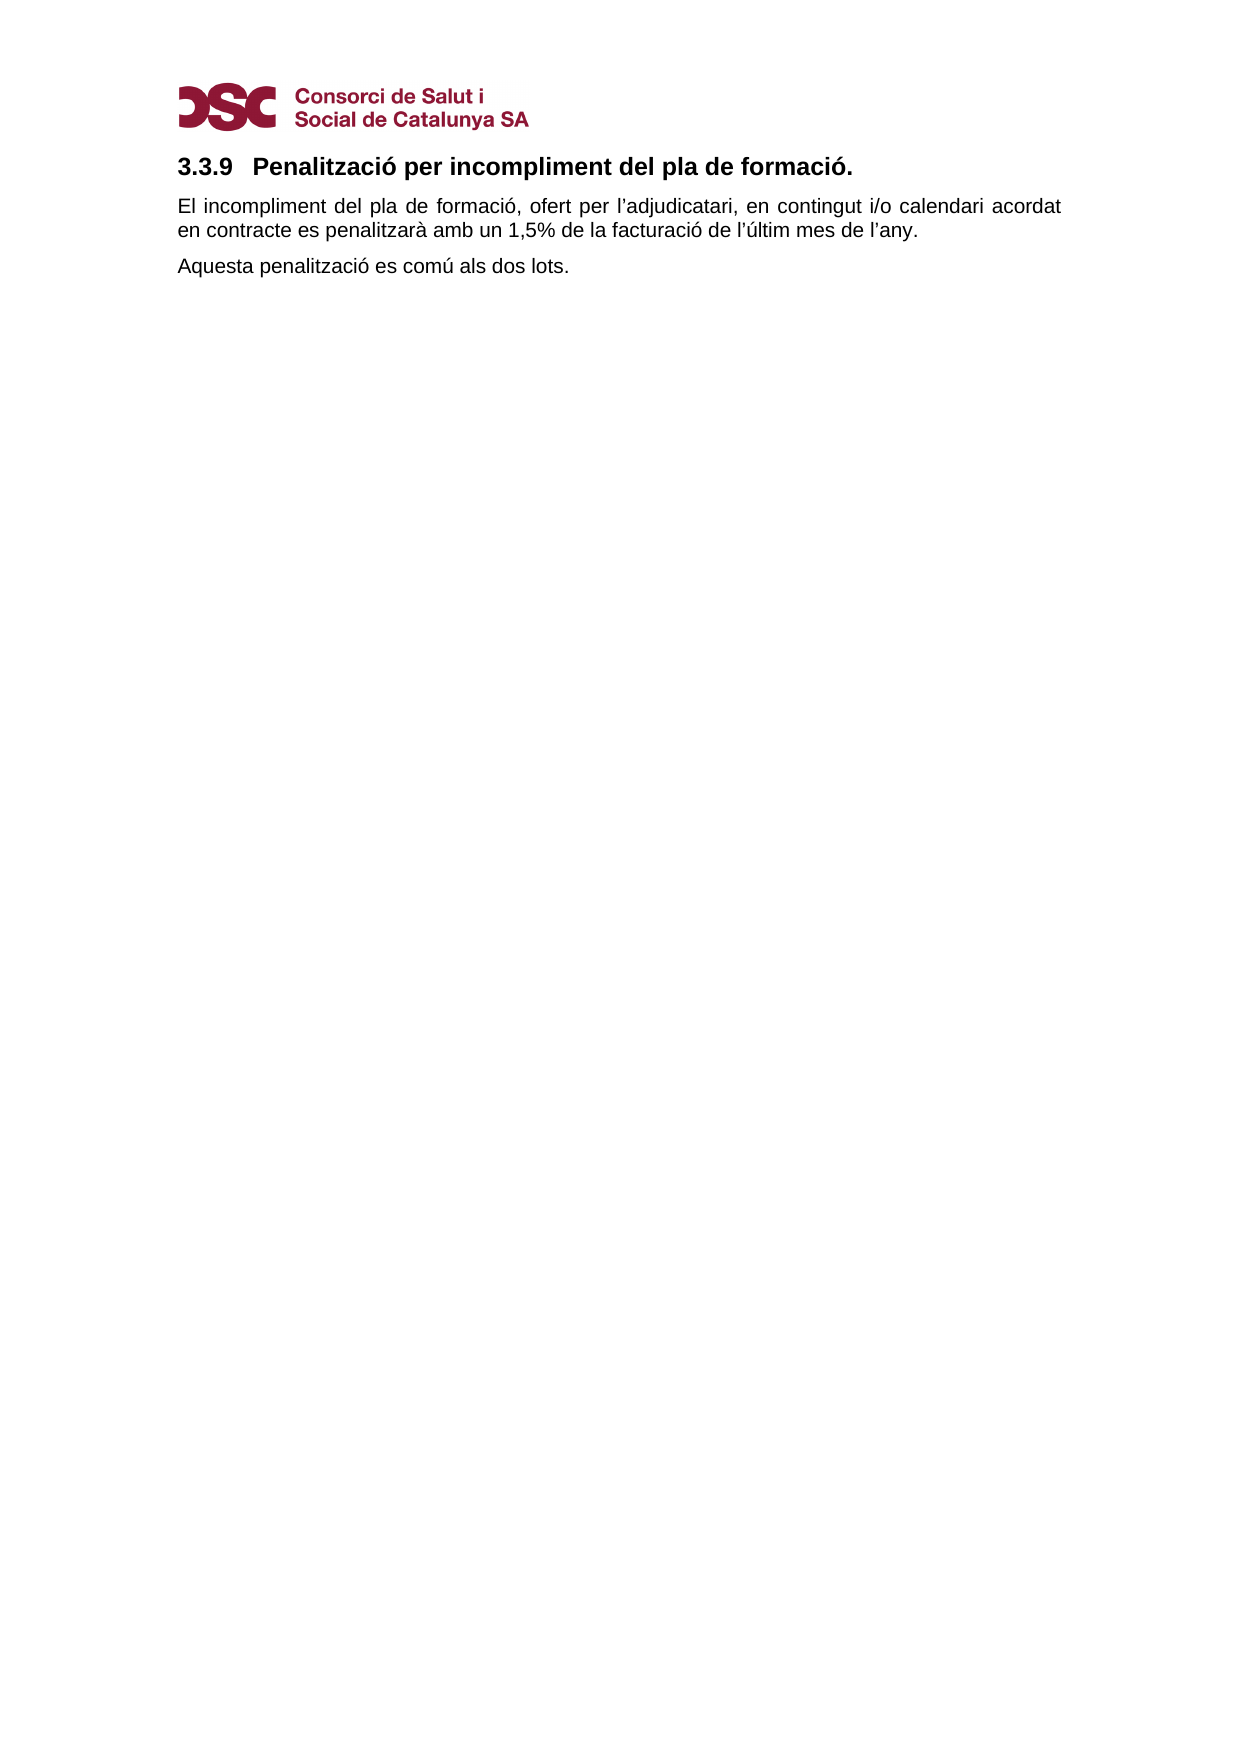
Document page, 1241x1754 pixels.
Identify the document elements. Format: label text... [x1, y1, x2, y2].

picture [177, 80, 531, 132]
list Aquesta penalització es comú als dos lots. [177, 254, 1063, 278]
subtitle Penalització per incompliment del pla de formació. [177, 152, 1063, 181]
list El incompliment del pla de formació, ofert per l’adjudicatari, en contingut i/o calendari acordat en contracte es penalitzarà amb un 1,5% de la facturació de l’últim mes de l’any. [177, 193, 1063, 241]
